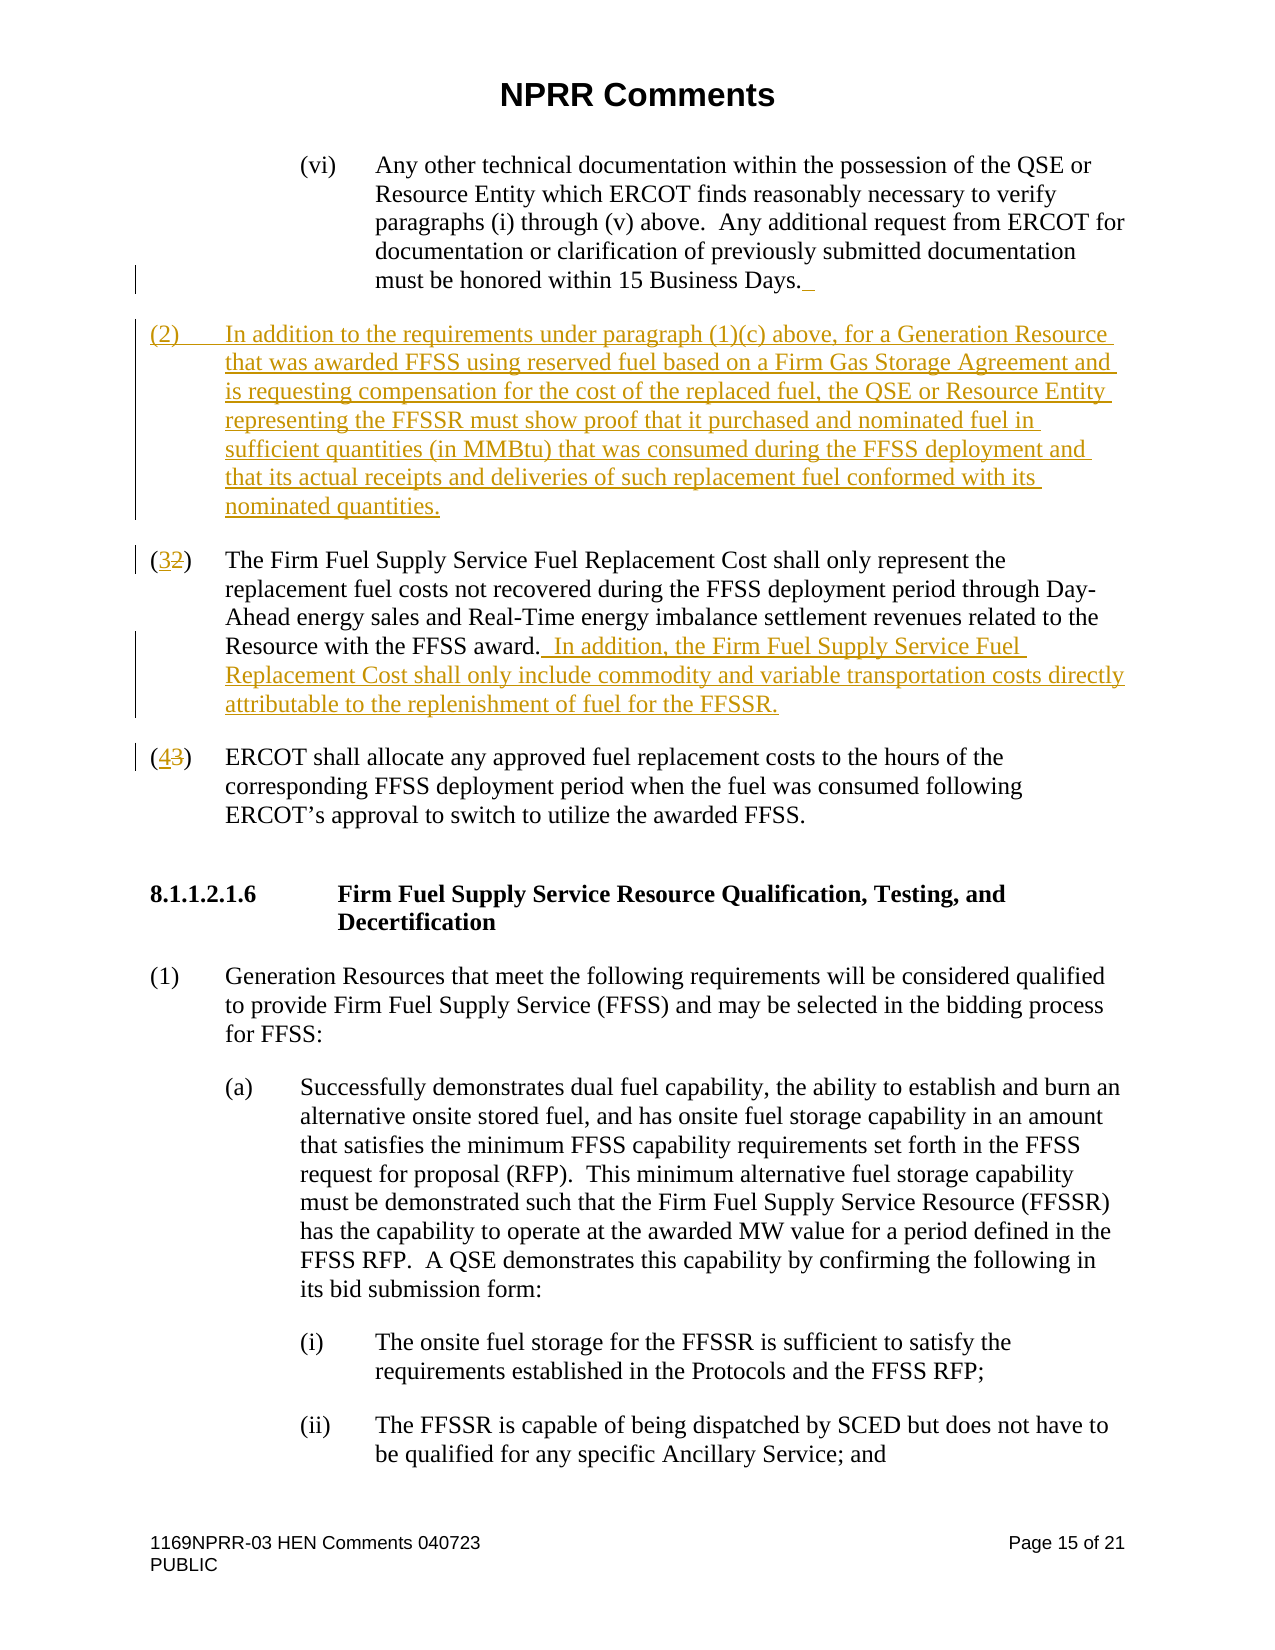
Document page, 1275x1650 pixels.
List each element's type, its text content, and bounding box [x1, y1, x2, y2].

text (a) Successfully demonstrates dual fuel capability, the ability to establish and burn an alternative onsite stored fuel, and has onsite fuel storage capability in an amount that satisfies the minimum FFSS capability requirements set forth in the FFSS request for proposal (RFP). This minimum alternative fuel storage capability must be demonstrated such that the Firm Fuel Supply Service Resource (FFSSR) has the capability to operate at the awarded MW value for a period defined in the FFSS RFP. A QSE demonstrates this capability by confirming the following in its bid submission form: [225, 1072, 1125, 1302]
text (i) The onsite fuel storage for the FFSSR is sufficient to satisfy the requirements established in the Protocols and the FFSS RFP; [300, 1327, 1125, 1385]
text (ii) The FFSSR is capable of being dispatched by SCED but does not have to be qualified for any specific Ancillary Service; and [300, 1410, 1125, 1467]
text () ERCOT shall allocate any approved fuel replacement costs to the hours of the corresponding FFSS deployment period when the fuel was consumed following ERCOT’s approval to switch to utilize the awarded FFSS. [150, 742, 1125, 829]
text (vi) Any other technical documentation within the possession of the QSE or Resource Entity which ERCOT finds reasonably necessary to verify paragraphs (i) through (v) above. Any additional request from ERCOT for documentation or clarification of previously submitted documentation must be honored within 15 Business Days. [300, 150, 1125, 294]
text (1) Generation Resources that meet the following requirements will be considered qualified to provide Firm Fuel Supply Service (FFSS) and may be selected in the bidding process for FFSS: [150, 961, 1125, 1047]
text 8.1.1.2.1.6 Firm Fuel Supply Service Resource Qualification, Testing, and Decertification [150, 879, 1125, 936]
text () The Firm Fuel Supply Service Fuel Replacement Cost shall only represent the replacement fuel costs not recovered during the FFSS deployment period through Day-Ahead energy sales and Real-Time energy imbalance settlement revenues related to the Resource with the FFSS award. [150, 545, 1125, 717]
